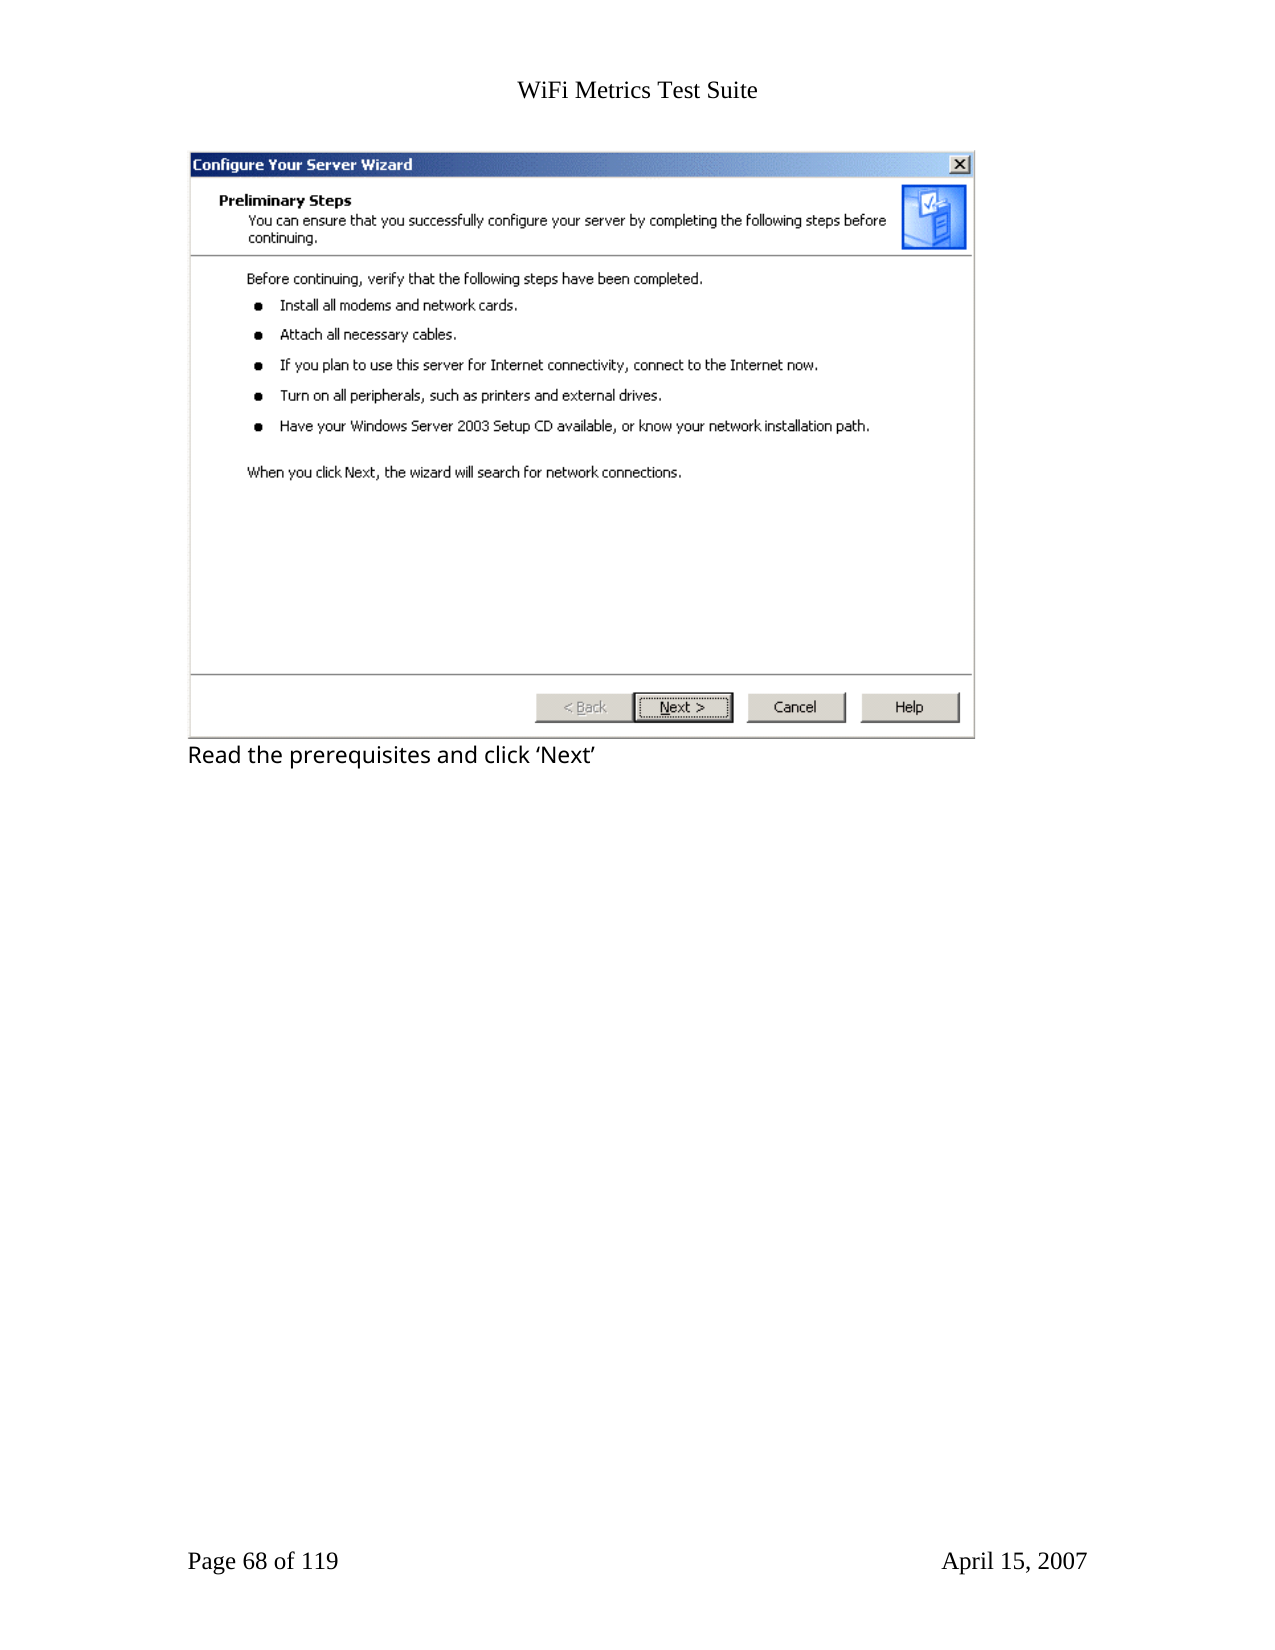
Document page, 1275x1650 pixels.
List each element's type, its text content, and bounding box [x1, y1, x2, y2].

picture [187, 150, 976, 739]
text Read the prerequisites and click ‘Next’ [187, 738, 1087, 770]
